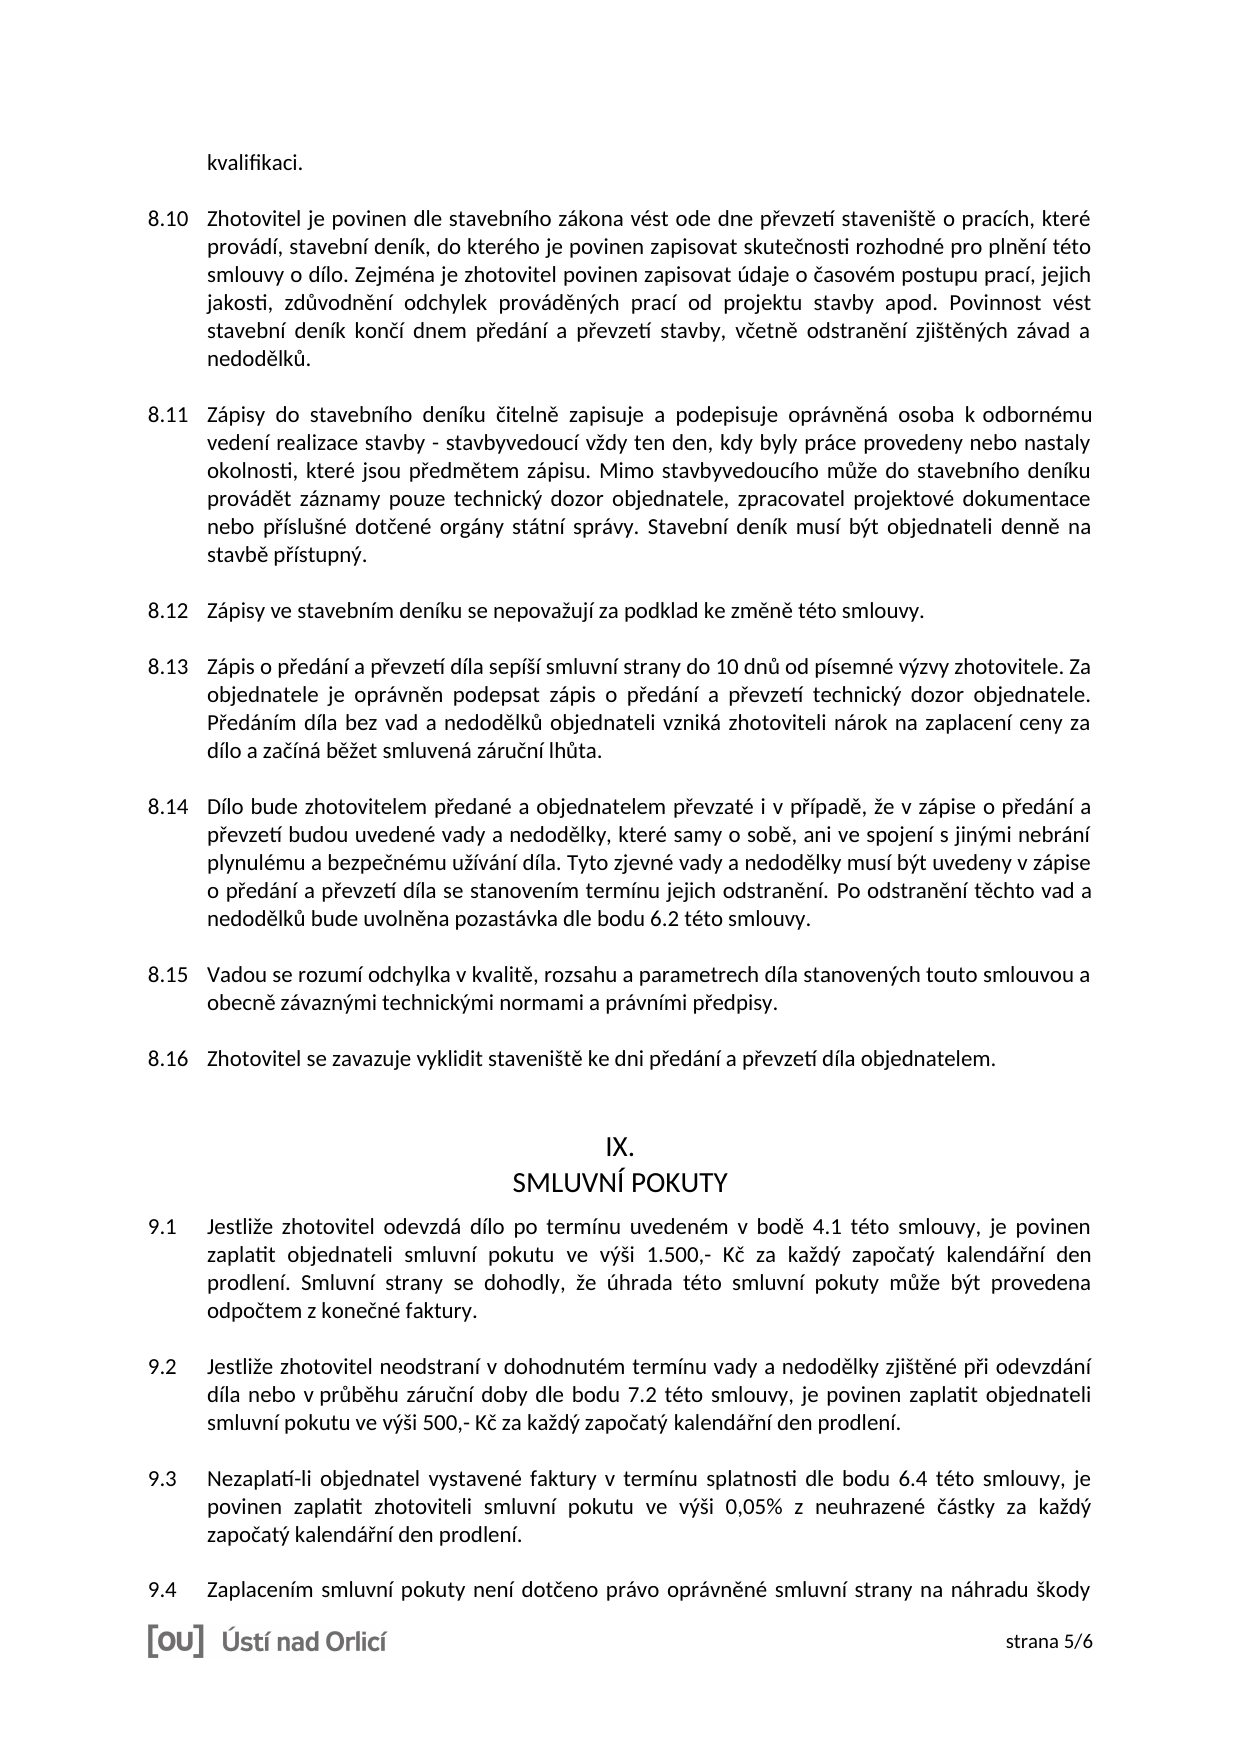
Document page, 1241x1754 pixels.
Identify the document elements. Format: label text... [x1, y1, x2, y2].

text IX. [148, 1128, 1092, 1164]
text 8.14 Dílo bude zhotovitelem předané a objednatelem převzaté i v případě, že v zápise o předání a převzetí budou uvedené vady a nedodělky, které samy o sobě, ani ve spojení s jinými nebrání plynulému a bezpečnému užívání díla. Tyto zjevné vady a nedodělky musí být uvedeny v zápise o předání a převzetí díla se stanovením termínu jejich odstranění. Po odstranění těchto vad a nedodělků bude uvolněna pozastávka dle bodu 6.2 této smlouvy. [148, 792, 1092, 932]
text 8.12 Zápisy ve stavebním deníku se nepovažují za podklad ke změně této smlouvy. [148, 596, 1092, 624]
text 9.3 Nezaplatí-li objednatel vystavené faktury v termínu splatnosti dle bodu 6.4 této smlouvy, je povinen zaplatit zhotoviteli smluvní pokutu ve výši 0,05% z neuhrazené částky za každý započatý kalendářní den prodlení. [148, 1464, 1092, 1548]
text 8.10 Zhotovitel je povinen dle stavebního zákona vést ode dne převzetí staveniště o pracích, které provádí, stavební deník, do kterého je povinen zapisovat skutečnosti rozhodné pro plnění této smlouvy o dílo. Zejména je zhotovitel povinen zapisovat údaje o časovém postupu prací, jejich jakosti, zdůvodnění odchylek prováděných prací od projektu stavby apod. Povinnost vést stavební deník končí dnem předání a převzetí stavby, včetně odstranění zjištěných závad a nedodělků. [148, 204, 1092, 372]
text 9.1 Jestliže zhotovitel odevzdá dílo po termínu uvedeném v bodě 4.1 této smlouvy, je povinen zaplatit objednateli smluvní pokutu ve výši 1.500,- Kč za každý započatý kalendářní den prodlení. Smluvní strany se dohodly, že úhrada této smluvní pokuty může být provedena odpočtem z konečné faktury. [148, 1212, 1092, 1324]
text smluvní pokuty [148, 1164, 1092, 1200]
text 8.15 Vadou se rozumí odchylka v kvalitě, rozsahu a parametrech díla stanovených touto smlouvou a obecně závaznými technickými normami a právními předpisy. [148, 960, 1092, 1016]
text 9.2 Jestliže zhotovitel neodstraní v dohodnutém termínu vady a nedodělky zjištěné při odevzdání díla nebo v průběhu záruční doby dle bodu 7.2 této smlouvy, je povinen zaplatit objednateli smluvní pokutu ve výši 500,- Kč za každý započatý kalendářní den prodlení. [148, 1352, 1092, 1436]
text 8.11 Zápisy do stavebního deníku čitelně zapisuje a podepisuje oprávněná osoba k odbornému vedení realizace stavby - stavbyvedoucí vždy ten den, kdy byly práce provedeny nebo nastaly okolnosti, které jsou předmětem zápisu. Mimo stavbyvedoucího může do stavebního deníku provádět záznamy pouze technický dozor objednatele, zpracovatel projektové dokumentace nebo příslušné dotčené orgány státní správy. Stavební deník musí být objednateli denně na stavbě přístupný. [148, 400, 1092, 568]
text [148, 148, 1092, 176]
text 8.16 Zhotovitel se zavazuje vyklidit staveniště ke dni předání a převzetí díla objednatelem. [148, 1044, 1092, 1072]
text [148, 1575, 1092, 1603]
picture [147, 1623, 388, 1659]
text 8.13 Zápis o předání a převzetí díla sepíší smluvní strany do 10 dnů od písemné výzvy zhotovitele. Za objednatele je oprávněn podepsat zápis o předání a převzetí technický dozor objednatele. Předáním díla bez vad a nedodělků objednateli vzniká zhotoviteli nárok na zaplacení ceny za dílo a začíná běžet smluvená záruční lhůta. [148, 652, 1092, 764]
